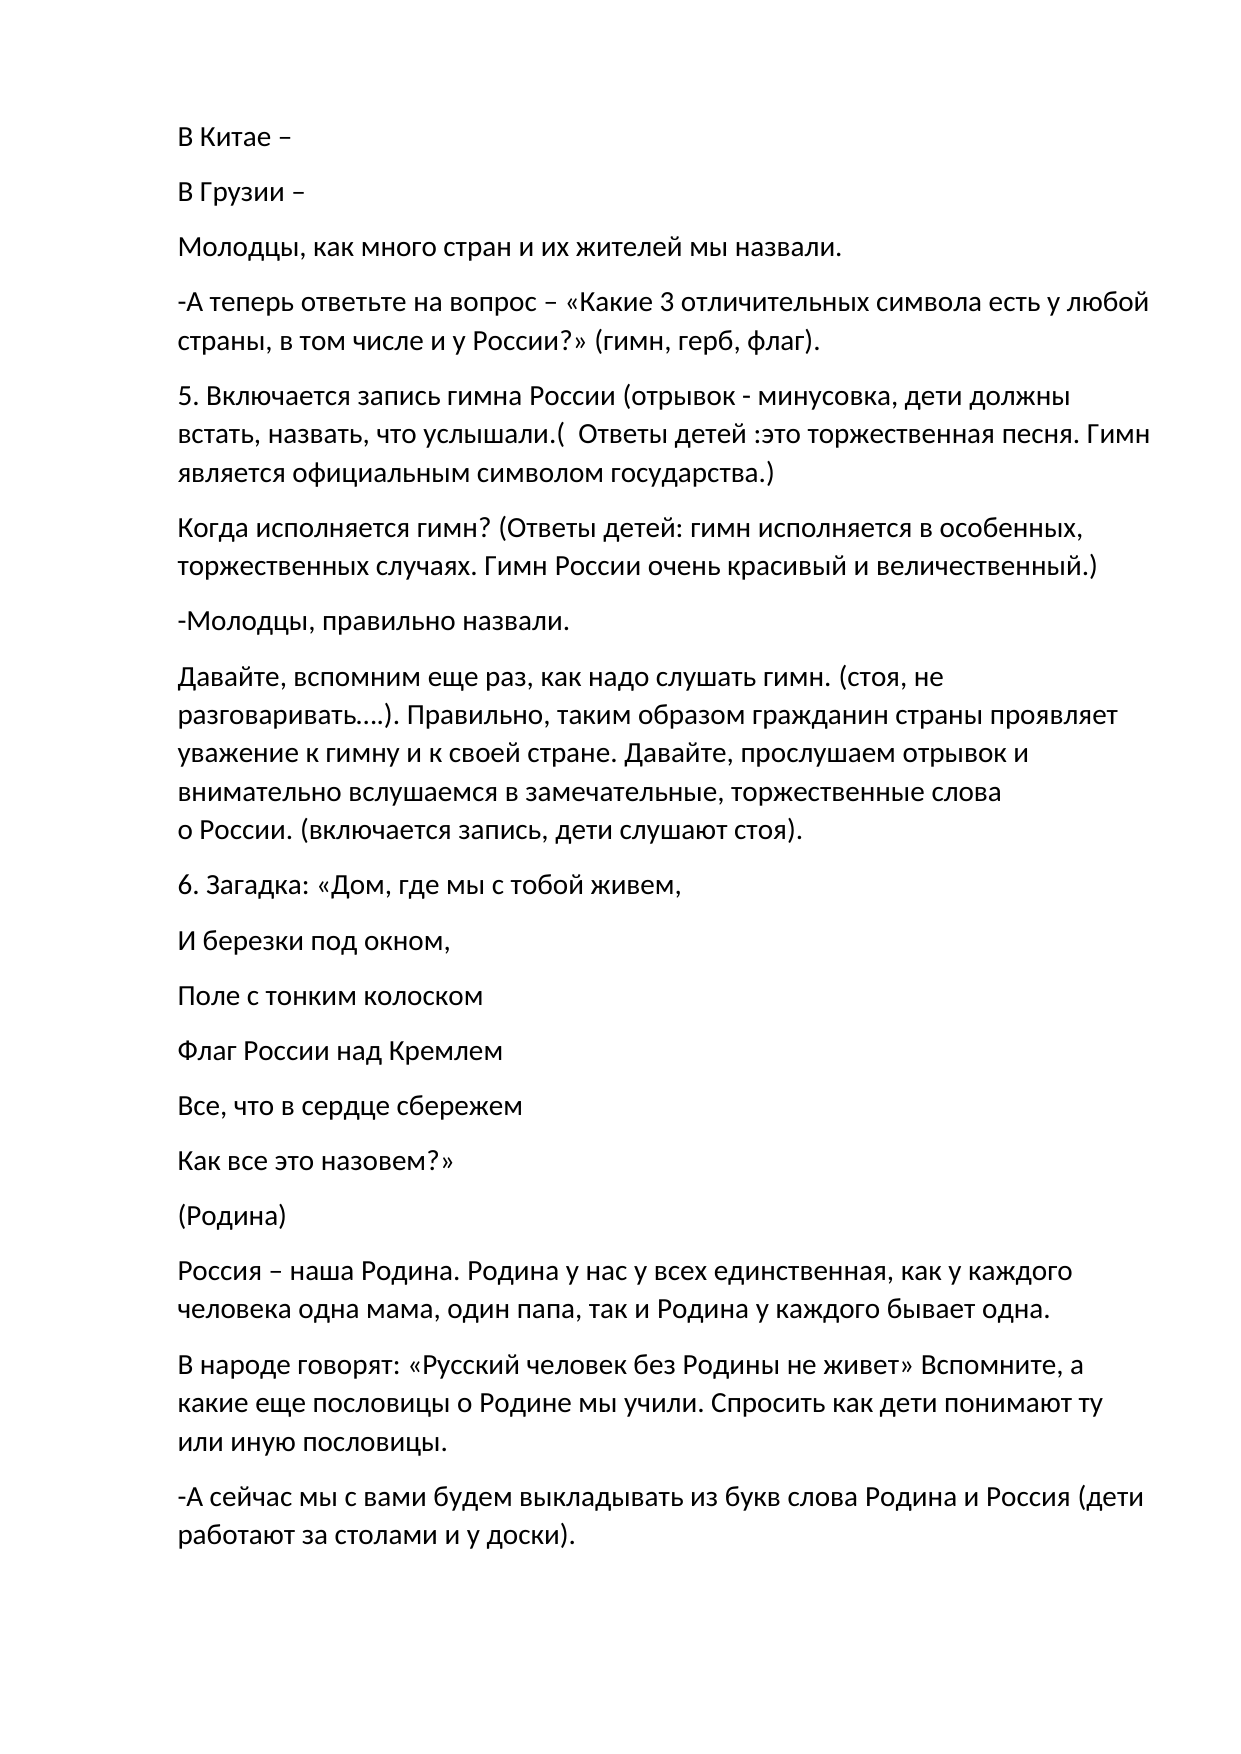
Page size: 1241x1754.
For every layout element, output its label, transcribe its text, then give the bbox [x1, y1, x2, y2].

text (Родина) [177, 1197, 1152, 1233]
text -А сейчас мы с вами будем выкладывать из букв слова Родина и Россия (дети работают за столами и у доски). [177, 1478, 1152, 1552]
text Поле с тонким колоском [177, 977, 1152, 1012]
text Россия – наша Родина. Родина у нас у всех единственная, как у каждого человека одна мама, один папа, так и Родина у каждого бывает одна. [177, 1252, 1152, 1326]
text И березки под окном, [177, 922, 1152, 957]
text Когда исполняется гимн? (Ответы детей: гимн исполняется в особенных, торжественных случаях. Гимн России очень красивый и величественный.) [177, 509, 1152, 583]
text В Грузии – [177, 173, 1152, 209]
text 5. Включается запись гимна России (отрывок - минусовка, дети должны встать, назвать, что услышали.( Ответы детей :это торжественная песня. Гимн является официальным символом государства.) [177, 377, 1152, 489]
text -Молодцы, правильно назвали. [177, 602, 1152, 638]
text -А теперь ответьте на вопрос – «Какие 3 отличительных символа есть у любой страны, в том числе и у России?» (гимн, герб, флаг). [177, 283, 1152, 357]
text В Китае – [177, 118, 1152, 154]
text Молодцы, как много стран и их жителей мы назвали. [177, 228, 1152, 264]
text В народе говорят: «Русский человек без Родины не живет» Вспомните, а какие еще пословицы о Родине мы учили. Спросить как дети понимают ту или иную пословицы. [177, 1346, 1152, 1458]
text Все, что в сердце сбережем [177, 1087, 1152, 1122]
text Давайте, вспомним еще раз, как надо слушать гимн. (стоя, не разговаривать….). Правильно, таким образом гражданин страны проявляет уважение к гимну и к своей стране. Давайте, прослушаем отрывок и внимательно вслушаемся в замечательные, торжественные слова о России. (включается запись, дети слушают стоя). [177, 658, 1152, 847]
text Как все это назовем?» [177, 1142, 1152, 1178]
text Флаг России над Кремлем [177, 1032, 1152, 1067]
text 6. Загадка: «Дом, где мы с тобой живем, [177, 866, 1152, 902]
